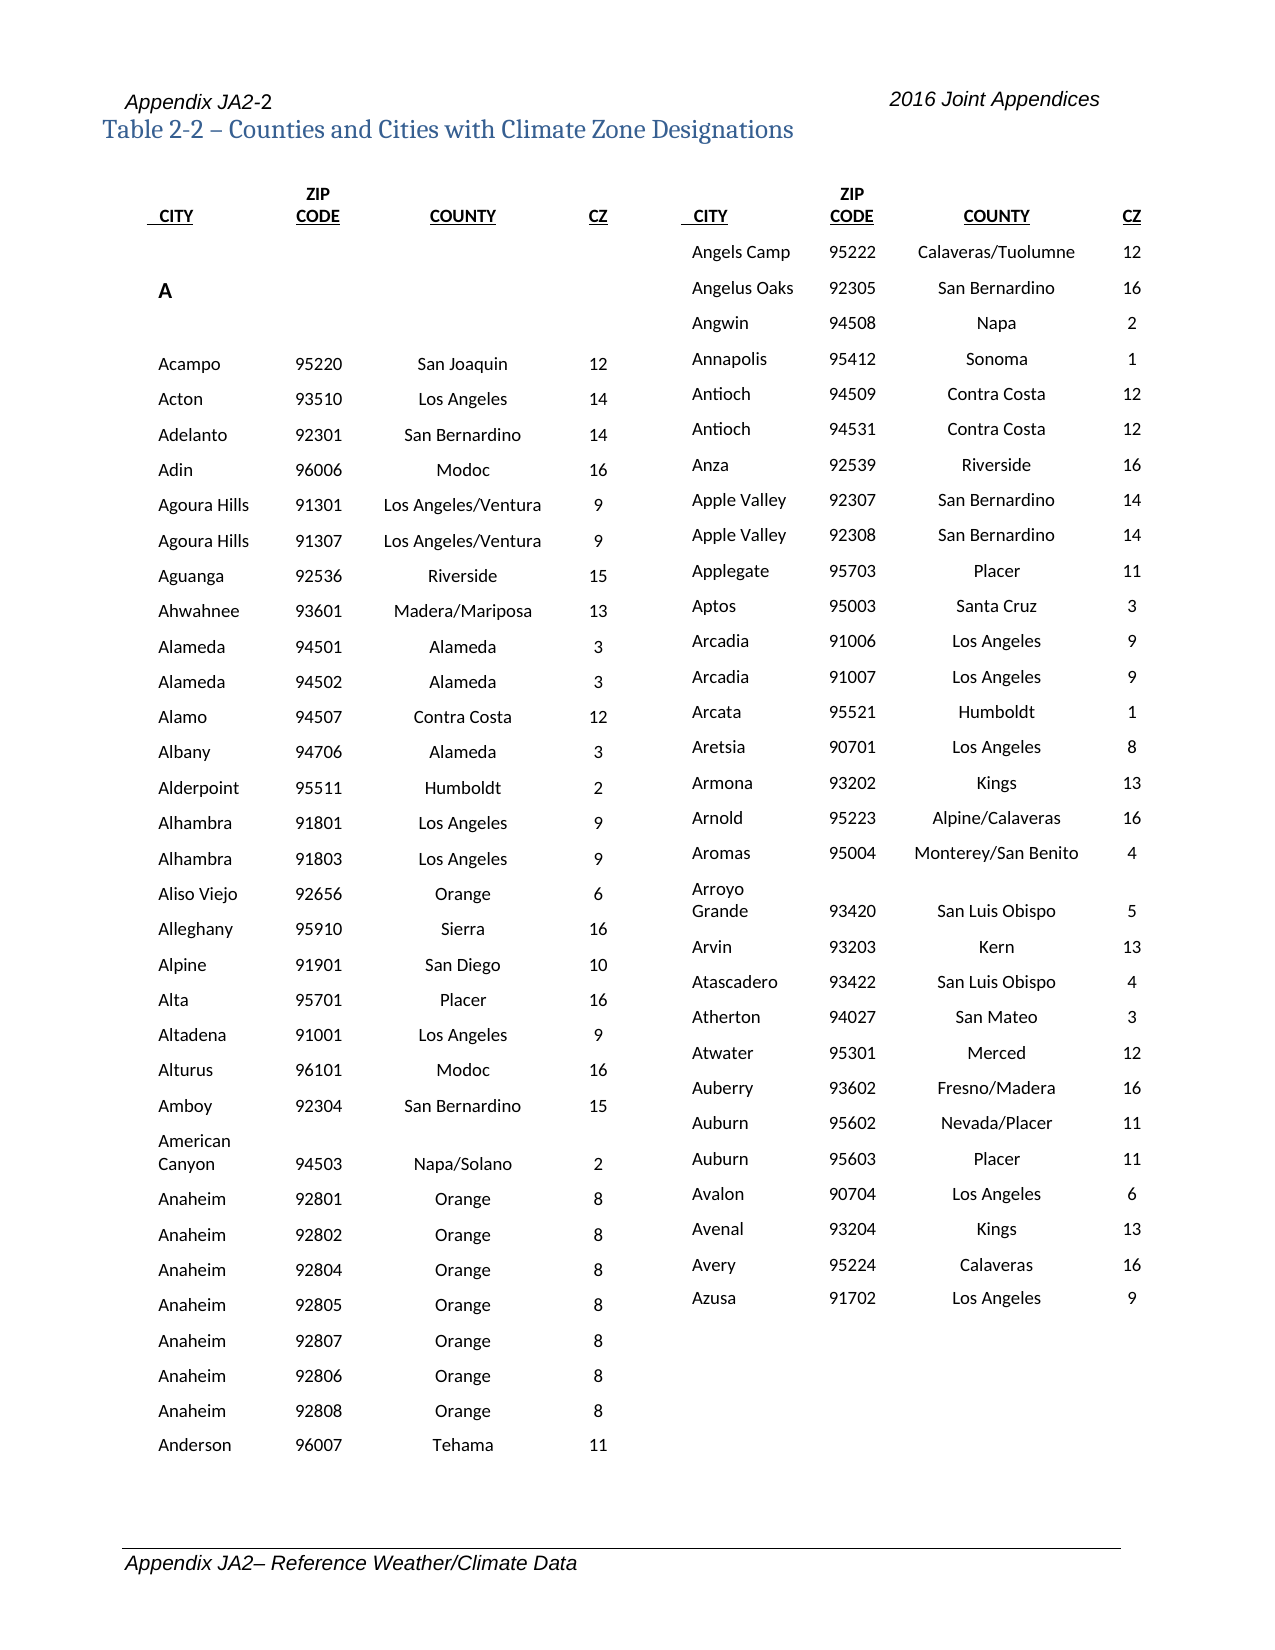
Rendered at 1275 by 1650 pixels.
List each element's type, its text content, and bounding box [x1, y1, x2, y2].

subtitle Table 2-2 – Counties and Cities with Climate Zone Designations [102, 114, 1173, 146]
